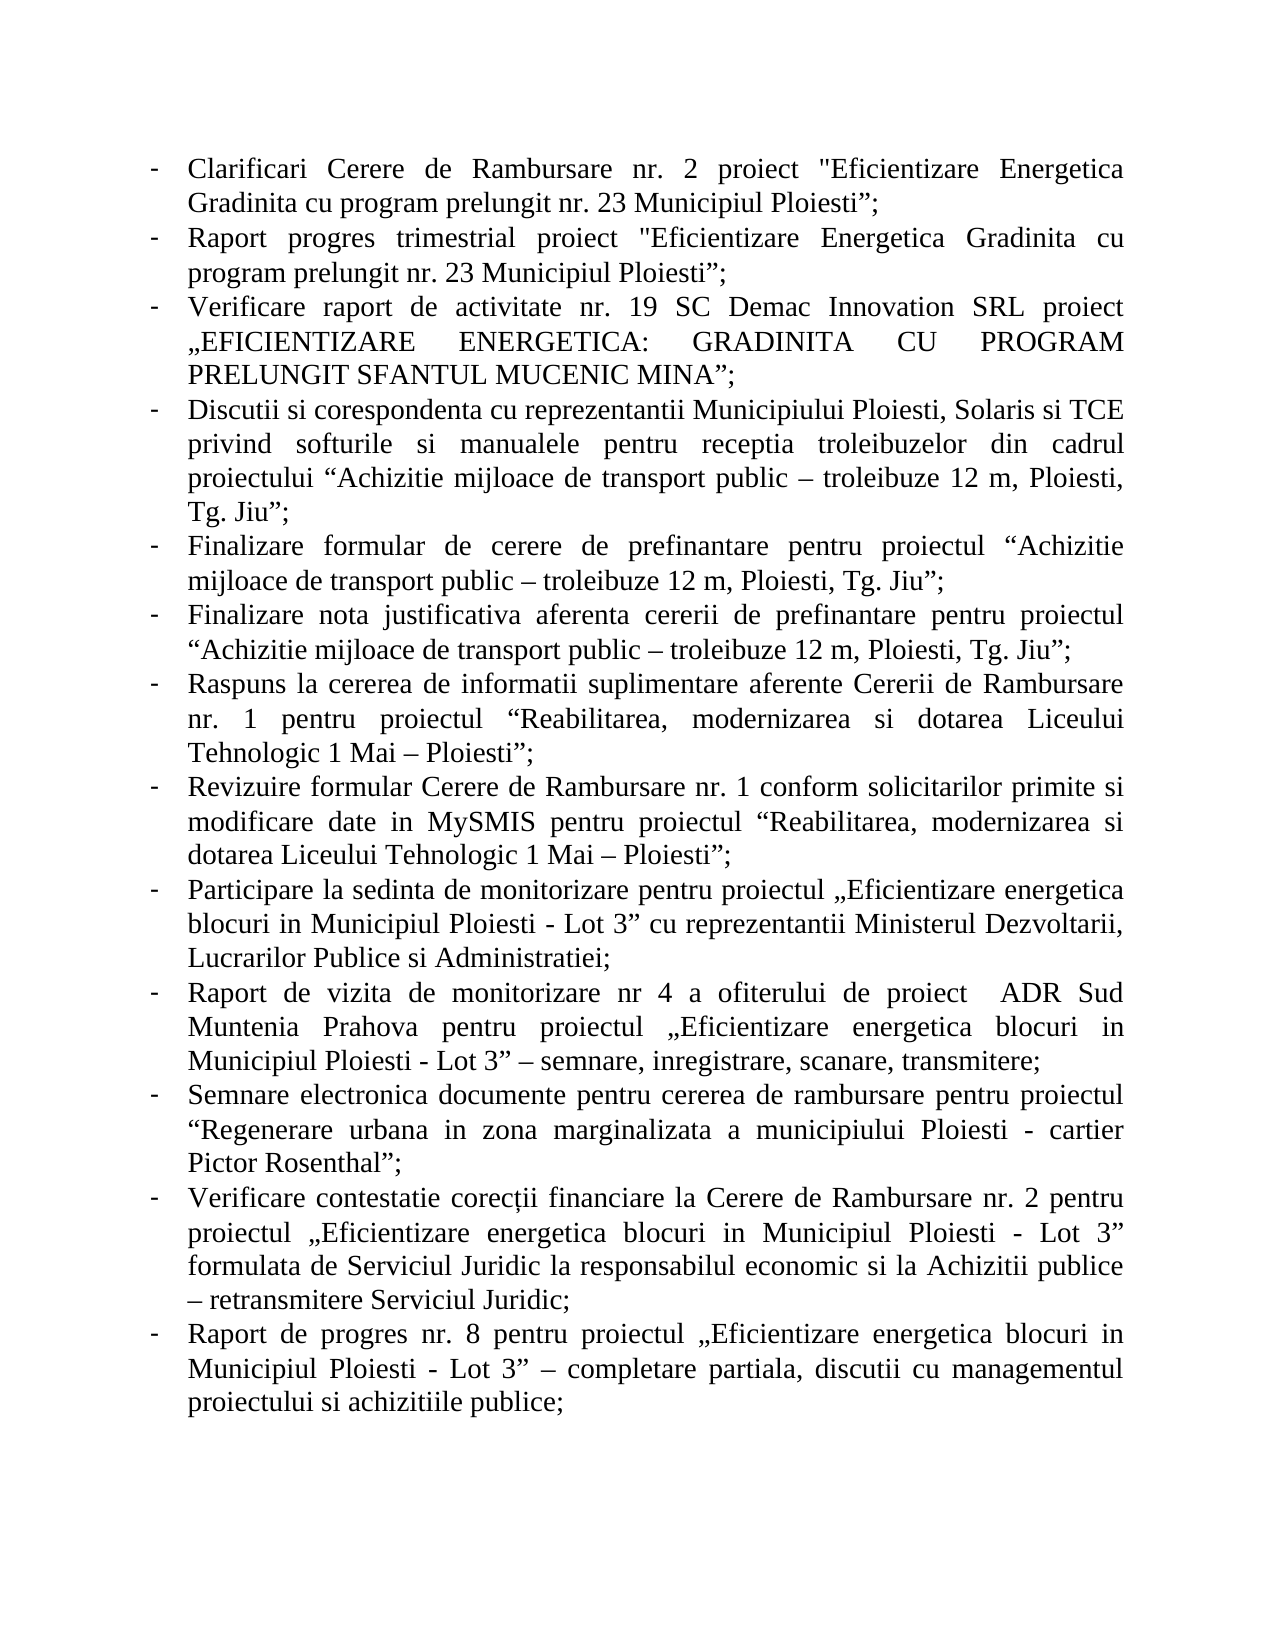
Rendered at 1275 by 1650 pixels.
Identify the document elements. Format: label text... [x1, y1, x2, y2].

list Verificare raport de activitate nr. 19 SC Demac Innovation SRL proiect „EFICIENTIZARE ENERGETICA: GRADINITA CU PROGRAM PRELUNGIT SFANTUL MUCENIC MINA”; [150, 288, 1125, 391]
list Participare la sedinta de monitorizare pentru proiectul „Eficientizare energetica blocuri in Municipiul Ploiesti - Lot 3” cu reprezentantii Ministerul Dezvoltarii, Lucrarilor Publice si Administratiei; [150, 871, 1125, 974]
list ​​​​Discutii si corespondenta cu reprezentantii Municipiului Ploiesti, Solaris si TCE privind softurile si manualele pentru receptia troleibuzelor din cadrul proiectului “Achizitie mijloace de transport public – troleibuze 12 m, Ploiesti, Tg. Jiu”; [150, 391, 1125, 527]
list Verificare contestatie corecții financiare la Cerere de Rambursare nr. 2 pentru proiectul „Eficientizare energetica blocuri in Municipiul Ploiesti - Lot 3” formulata de Serviciul Juridic la responsabilul economic si la Achizitii publice – retransmitere Serviciul Juridic; [150, 1179, 1125, 1315]
list Semnare electronica documente pentru cererea de rambursare pentru proiectul “Regenerare urbana in zona marginalizata a municipiului Ploiesti - cartier Pictor Rosenthal”; [150, 1076, 1125, 1179]
list Finalizare nota justificativa aferenta cererii de prefinantare pentru proiectul “Achizitie mijloace de transport public – troleibuze 12 m, Ploiesti, Tg. Jiu”; [150, 596, 1125, 666]
list Raport de progres nr. 8 pentru proiectul „Eficientizare energetica blocuri in Municipiul Ploiesti - Lot 3” – completare partiala, discutii cu managementul proiectului si achizitiile publice; [150, 1315, 1125, 1418]
list Clarificari Cerere de Rambursare nr. 2 proiect "Eficientizare Energetica Gradinita cu program prelungit nr. 23 Municipiul Ploiesti”; [150, 150, 1125, 219]
list Raport progres trimestrial proiect "Eficientizare Energetica Gradinita cu program prelungit nr. 23 Municipiul Ploiesti”; [150, 219, 1125, 288]
list Revizuire formular Cerere de Rambursare nr. 1 conform solicitarilor primite si modificare date in MySMIS pentru proiectul “Reabilitarea, modernizarea si dotarea Liceului Tehnologic 1 Mai – Ploiesti”; [150, 768, 1125, 871]
list Raport de vizita de monitorizare nr 4 a ofiterului de proiect ADR Sud Muntenia Prahova pentru proiectul „Eficientizare energetica blocuri in Municipiul Ploiesti - Lot 3” – semnare, inregistrare, scanare, transmitere; [150, 974, 1125, 1076]
list Finalizare formular de cerere de prefinantare pentru proiectul “Achizitie mijloace de transport public – troleibuze 12 m, Ploiesti, Tg. Jiu”; [150, 527, 1125, 596]
list Raspuns la cererea de informatii suplimentare aferente Cererii de Rambursare nr. 1 pentru proiectul “Reabilitarea, modernizarea si dotarea Liceului Tehnologic 1 Mai – Ploiesti”; [150, 666, 1125, 768]
